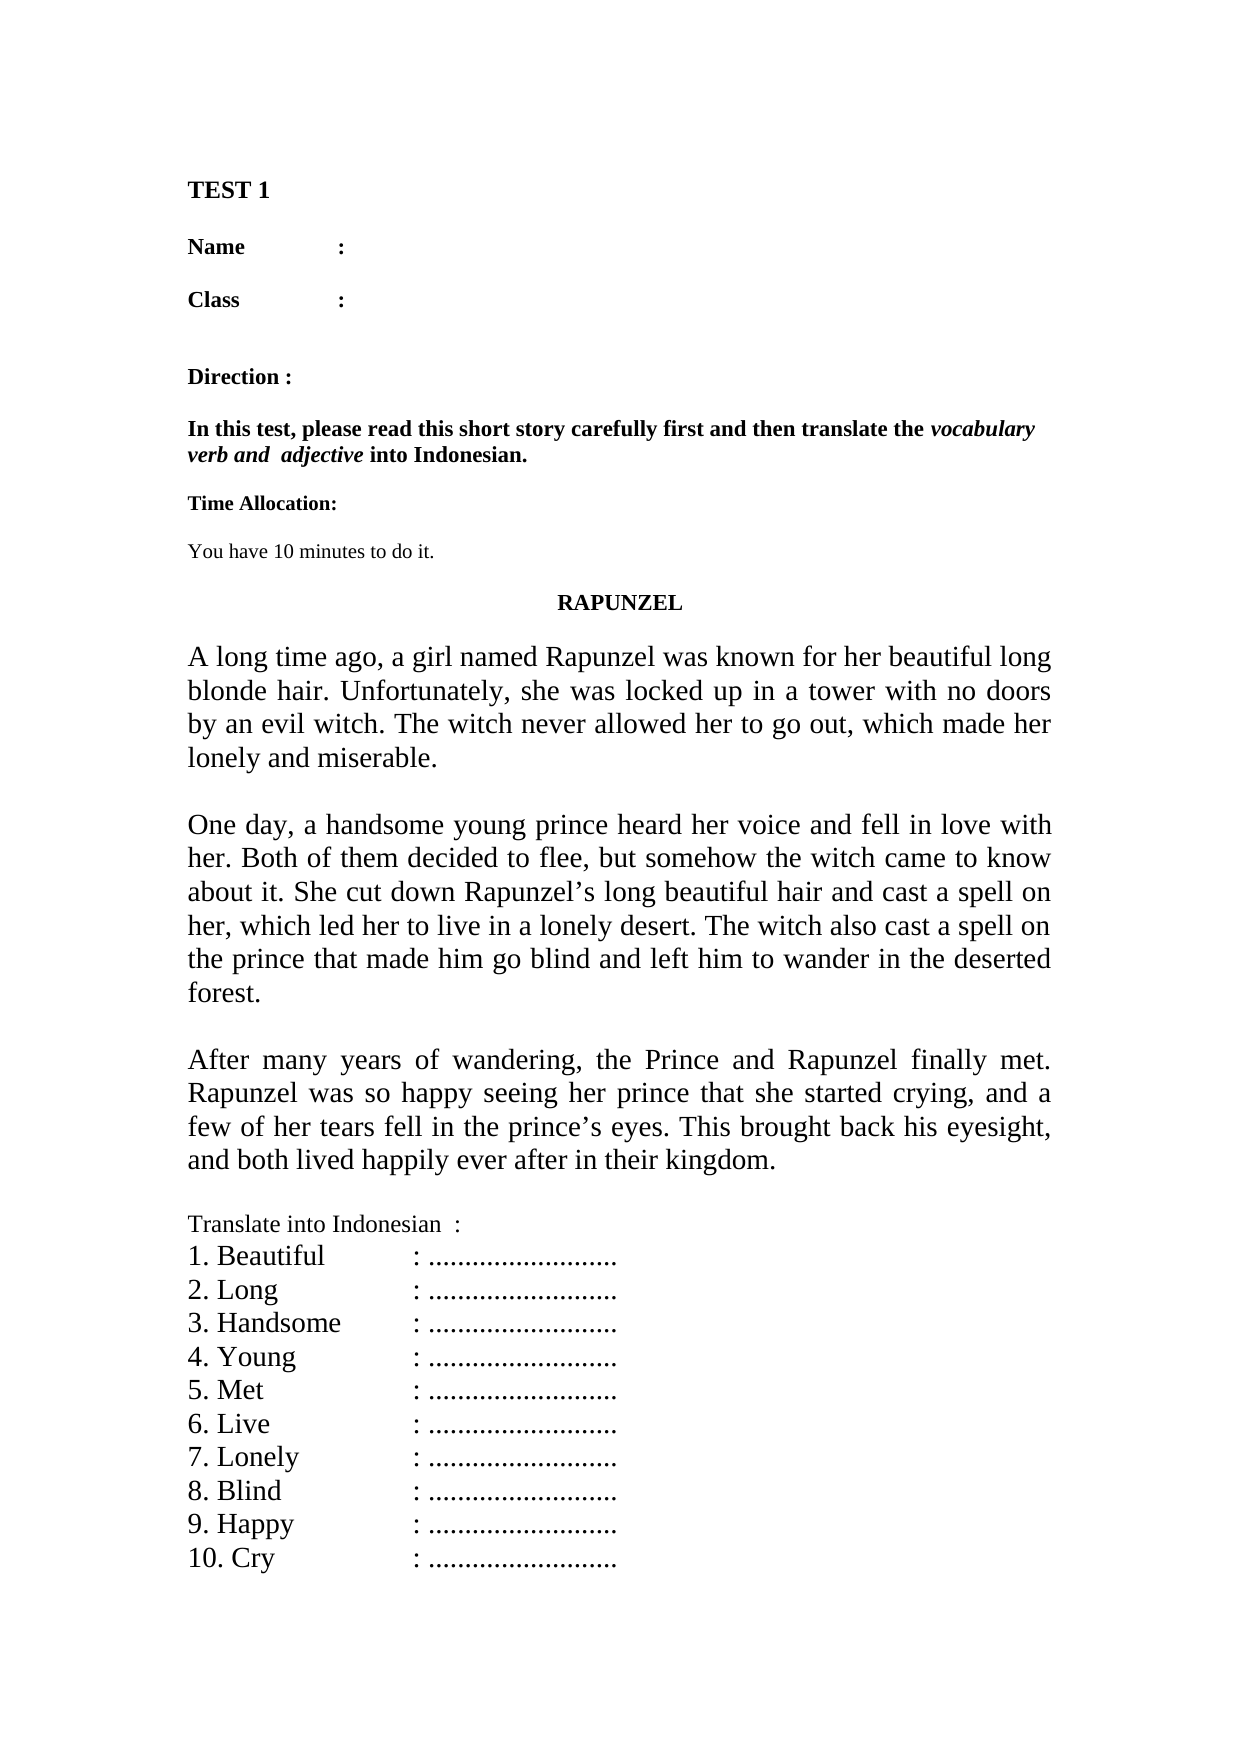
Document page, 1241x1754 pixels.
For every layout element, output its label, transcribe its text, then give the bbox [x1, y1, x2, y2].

text You have 10 minutes to do it. [187, 539, 1053, 563]
list Blind : .......................... [187, 1473, 1053, 1507]
text Translate into Indonesian : [187, 1209, 1053, 1238]
list Met : .......................... [187, 1372, 1053, 1406]
text Name : [187, 233, 1053, 259]
list Live : .......................... [187, 1406, 1053, 1439]
text Class : [187, 286, 1053, 312]
text RAPUNZEL [187, 589, 1053, 615]
list Happy : .......................... [187, 1507, 1053, 1540]
list Beautiful : .......................... [187, 1238, 1053, 1272]
text After many years of wandering, the Prince and Rapunzel finally met. Rapunzel was so happy seeing her prince that she started crying, and a few of her tears fell in the prince’s eyes. This brought back his eyesight, and both lived happily ever after in their kingdom. [187, 1042, 1053, 1176]
list Cry : .......................... [187, 1540, 1053, 1574]
list Young : .......................... [187, 1339, 1053, 1372]
list Handsome : .......................... [187, 1305, 1053, 1339]
text TEST 1 [187, 175, 1053, 204]
text A long time ago, a girl named Rapunzel was known for her beautiful long blonde hair. Unfortunately, she was locked up in a tower with no doors by an evil witch. The witch never allowed her to go out, which made her lonely and miserable. [187, 639, 1053, 773]
text Direction : [187, 363, 1053, 389]
text In this test, please read this short story carefully first and then translate the vocabulary verb and adjective into Indonesian. [187, 414, 1053, 467]
list Lonely : .......................... [187, 1439, 1053, 1473]
list Long : .......................... [187, 1272, 1053, 1305]
text Time Allocation: [187, 491, 1053, 515]
text One day, a handsome young prince heard her voice and fell in love with her. Both of them decided to flee, but somehow the witch came to know about it. She cut down Rapunzel’s long beautiful hair and cast a spell on her, which led her to live in a lonely desert. The witch also cast a spell on the prince that made him go blind and left him to wander in the deserted forest. [187, 807, 1053, 1008]
